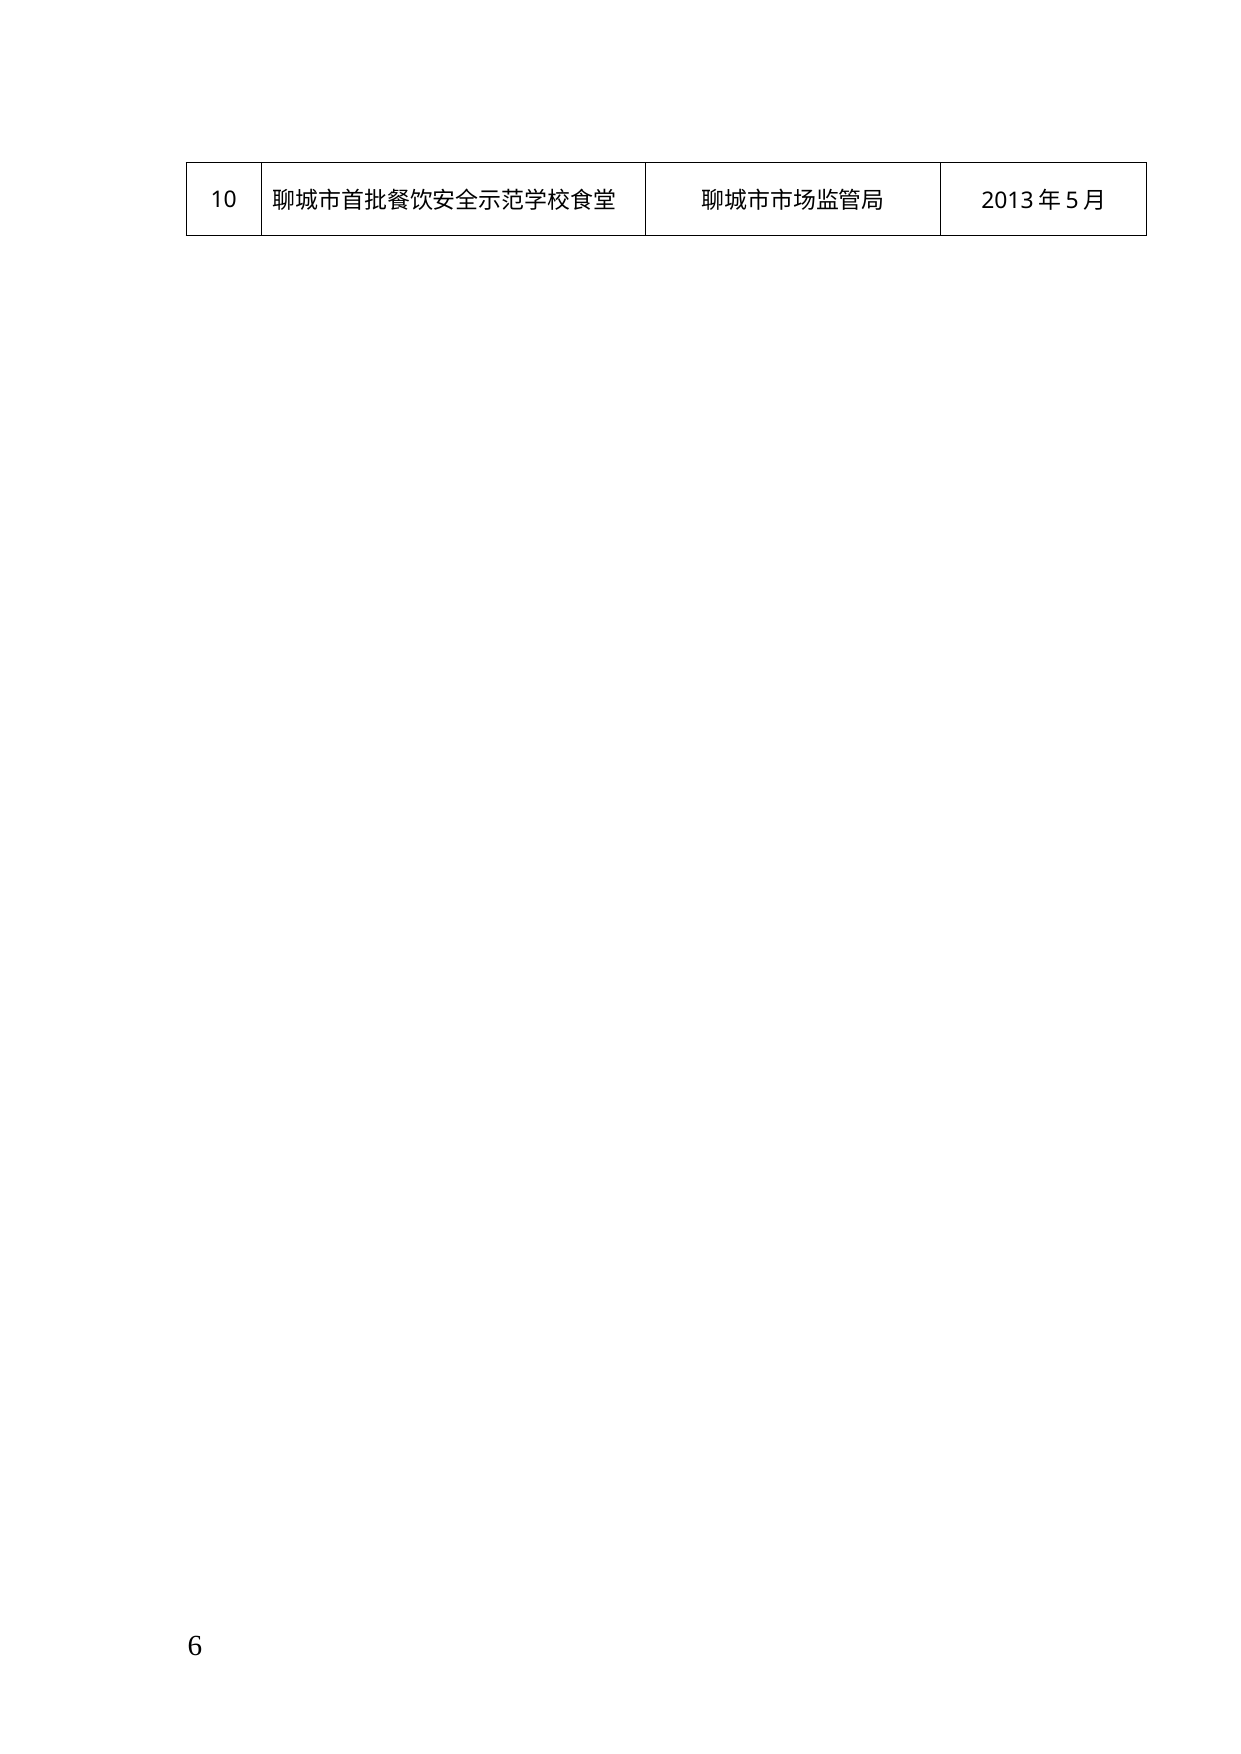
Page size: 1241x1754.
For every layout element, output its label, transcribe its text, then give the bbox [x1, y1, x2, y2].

table_cell 2013年5月 [941, 163, 1146, 235]
table_cell 10 [187, 163, 261, 235]
table_cell 聊城市市场监管局 [646, 163, 940, 235]
table_cell 聊城市首批餐饮安全示范学校食堂 [262, 163, 645, 235]
